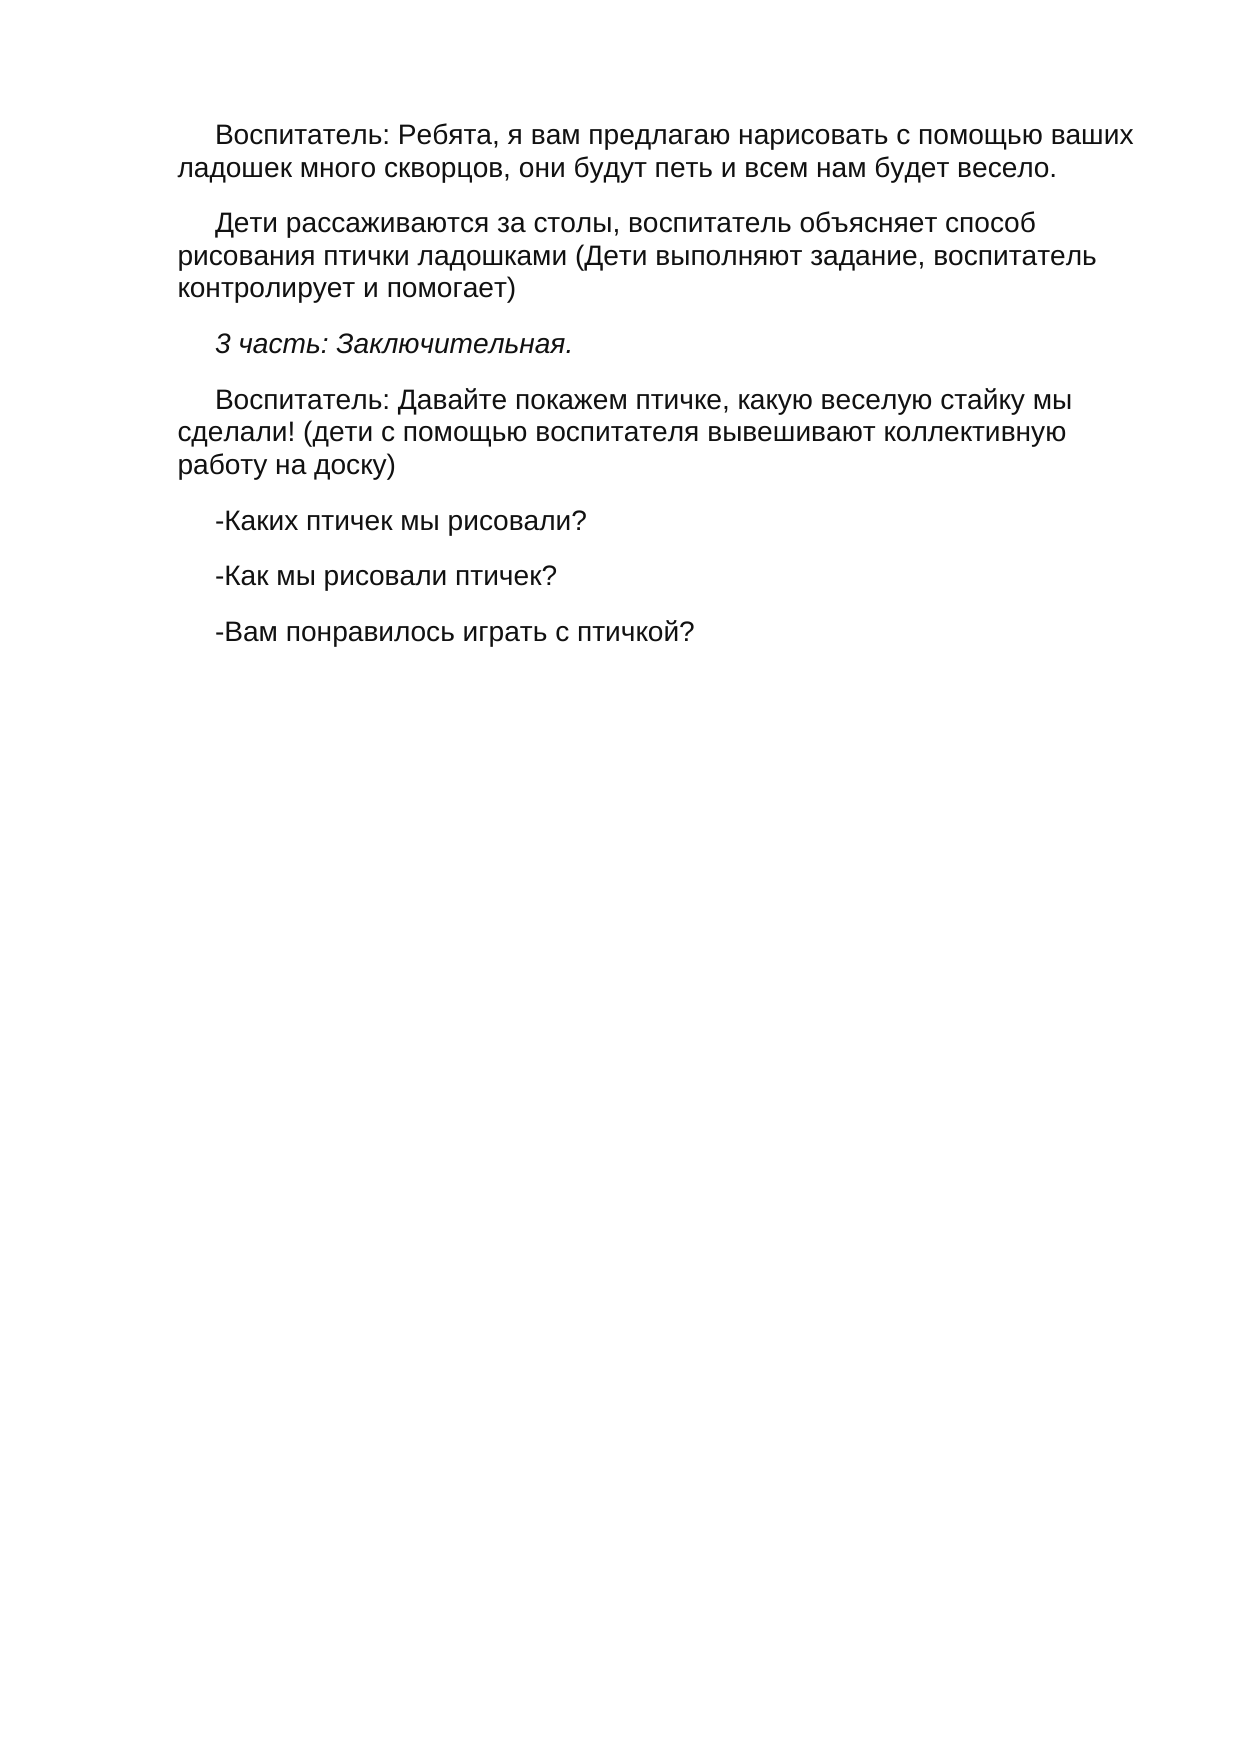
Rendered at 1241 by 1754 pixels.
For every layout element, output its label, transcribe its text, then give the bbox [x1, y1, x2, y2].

text Дети рассаживаются за столы, воспитатель объясняет способ рисования птички ладошками (Дети выполняют задание, воспитатель контролирует и помогает) [177, 206, 1152, 303]
text -Каких птичек мы рисовали? [177, 503, 1152, 536]
text -Как мы рисовали птичек? [177, 559, 1152, 592]
text Воспитатель: Давайте покажем птичке, какую веселую стайку мы сделали! (дети с помощью воспитателя вывешивают коллективную работу на доску) [177, 383, 1152, 480]
text -Вам понравилось играть с птичкой? [177, 615, 1152, 647]
text 3 часть: Заключительная. [177, 327, 1152, 359]
text Воспитатель: Ребята, я вам предлагаю нарисовать с помощью ваших ладошек много скворцов, они будут петь и всем нам будет весело. [177, 118, 1152, 183]
